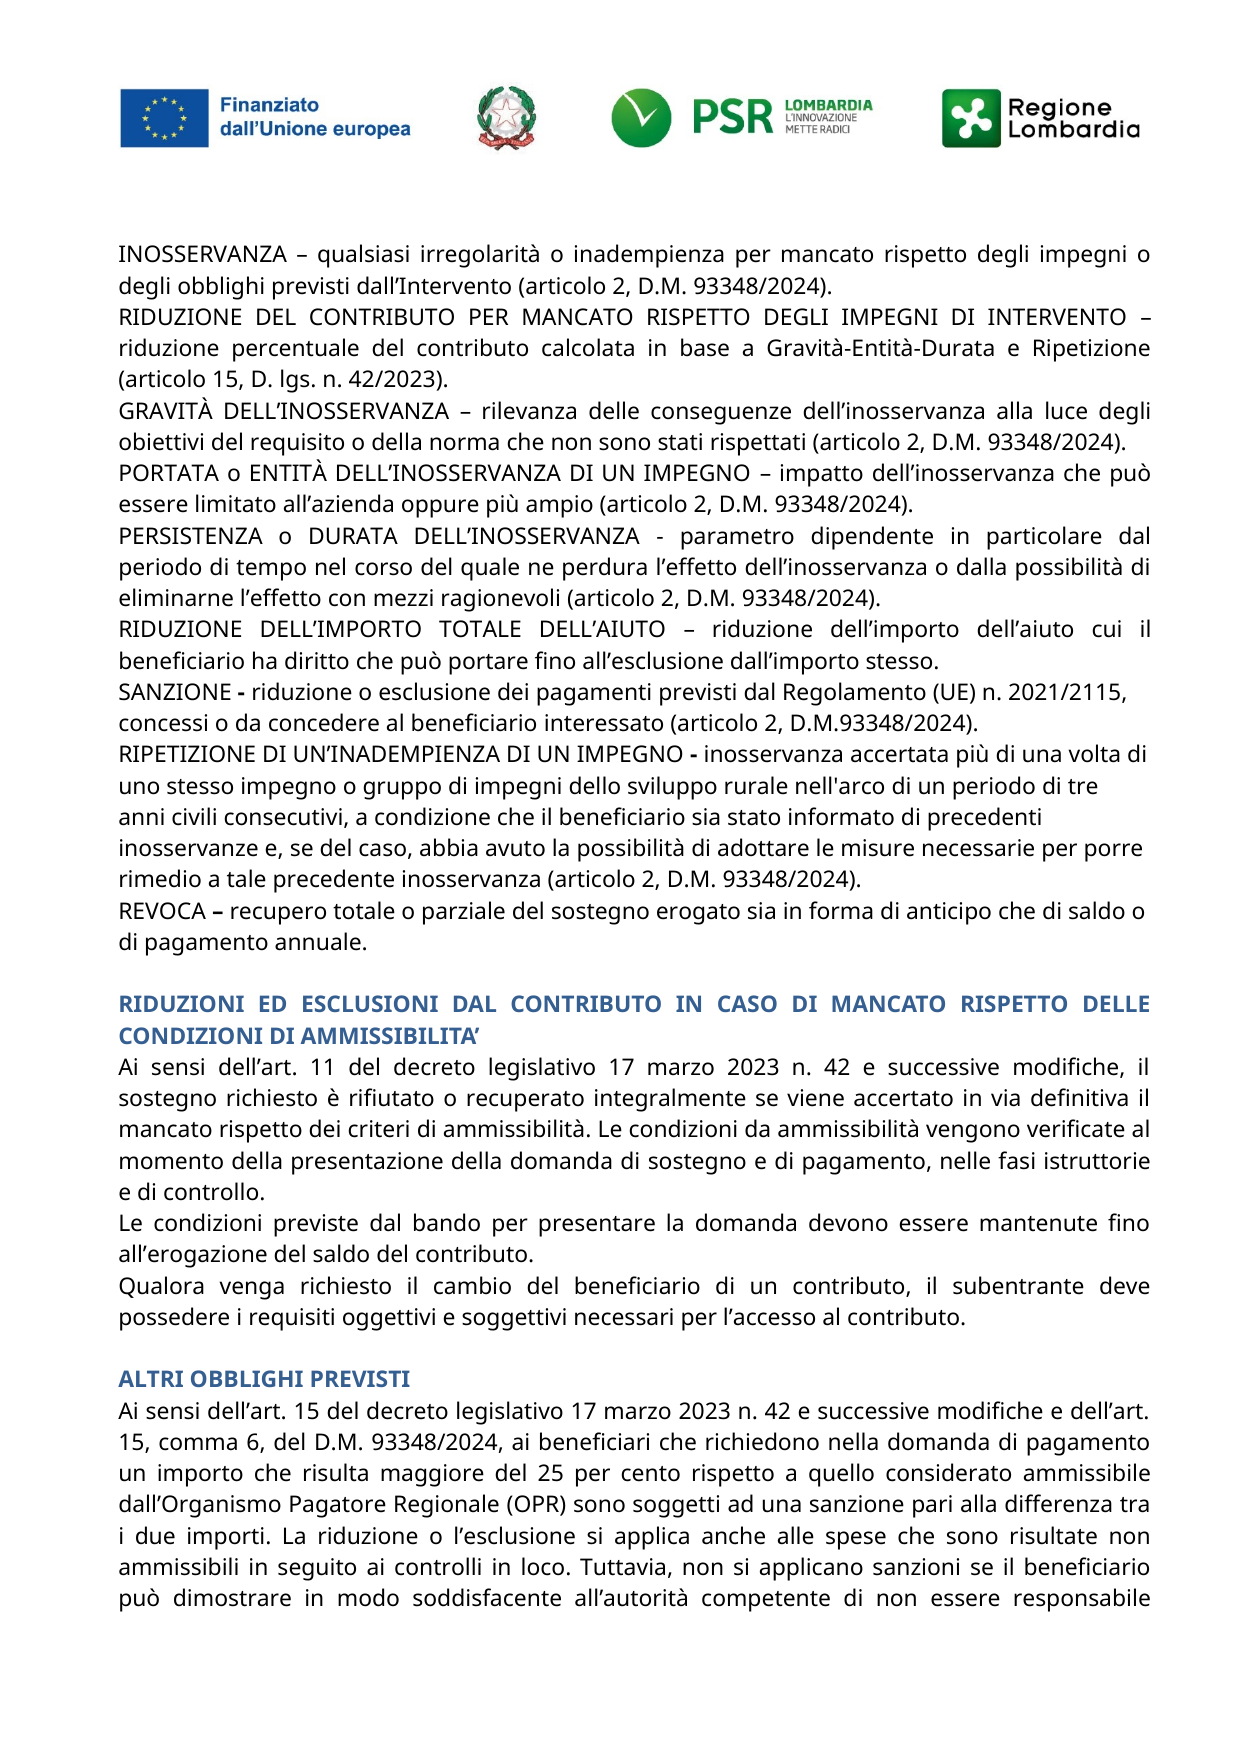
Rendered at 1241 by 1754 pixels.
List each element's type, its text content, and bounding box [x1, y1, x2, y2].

text ALTRI OBBLIGHI PREVISTI [118, 1363, 1152, 1395]
picture [118, 73, 1140, 161]
text Ai sensi dell’art. 11 del decreto legislativo 17 marzo 2023 n. 42 e successive modifiche, il sostegno richiesto è rifiutato o recuperato integralmente se viene accertato in via definitiva il mancato rispetto dei criteri di ammissibilità. Le condizioni da ammissibilità vengono verificate al momento della presentazione della domanda di sostegno e di pagamento, nelle fasi istruttorie e di controllo. [118, 1051, 1152, 1207]
text RIDUZIONE DELL’IMPORTO TOTALE DELL’AIUTO – riduzione dell’importo dell’aiuto cui il beneficiario ha diritto che può portare fino all’esclusione dall’importo stesso. [118, 613, 1152, 676]
text Qualora venga richiesto il cambio del beneficiario di un contributo, il subentrante deve possedere i requisiti oggettivi e soggettivi necessari per l’accesso al contributo. [118, 1270, 1152, 1332]
text INOSSERVANZA – qualsiasi irregolarità o inadempienza per mancato rispetto degli impegni o degli obblighi previsti dall’Intervento (articolo 2, D.M. 93348/2024). [118, 238, 1152, 301]
text PERSISTENZA o DURATA DELL’INOSSERVANZA - parametro dipendente in particolare dal periodo di tempo nel corso del quale ne perdura l’effetto dell’inosservanza o dalla possibilità di eliminarne l’effetto con mezzi ragionevoli (articolo 2, D.M. 93348/2024). [118, 520, 1152, 613]
text SANZIONE - riduzione o esclusione dei pagamenti previsti dal Regolamento (UE) n. 2021/2115, concessi o da concedere al beneficiario interessato (articolo 2, D.M.93348/2024). [118, 676, 1152, 738]
text RIDUZIONE DEL CONTRIBUTO PER MANCATO RISPETTO DEGLI IMPEGNI DI INTERVENTO – riduzione percentuale del contributo calcolata in base a Gravità-Entità-Durata e Ripetizione (articolo 15, D. lgs. n. 42/2023). [118, 301, 1152, 395]
text RIDUZIONI ED ESCLUSIONI DAL CONTRIBUTO IN CASO DI MANCATO RISPETTO DELLE CONDIZIONI DI AMMISSIBILITA’ [118, 988, 1152, 1051]
text GRAVITÀ DELL’INOSSERVANZA – rilevanza delle conseguenze dell’inosservanza alla luce degli obiettivi del requisito o della norma che non sono stati rispettati (articolo 2, D.M. 93348/2024). [118, 395, 1152, 457]
text RIPETIZIONE DI UN’INADEMPIENZA DI UN IMPEGNO - inosservanza accertata più di una volta di uno stesso impegno o gruppo di impegni dello sviluppo rurale nell'arco di un periodo di tre anni civili consecutivi, a condizione che il beneficiario sia stato informato di precedenti inosservanze e, se del caso, abbia avuto la possibilità di adottare le misure necessarie per porre rimedio a tale precedente inosservanza (articolo 2, D.M. 93348/2024). [118, 738, 1152, 895]
text REVOCA – recupero totale o parziale del sostegno erogato sia in forma di anticipo che di saldo o di pagamento annuale. [118, 895, 1152, 957]
text PORTATA o ENTITÀ DELL’INOSSERVANZA DI UN IMPEGNO – impatto dell’inosservanza che può essere limitato all’azienda oppure più ampio (articolo 2, D.M. 93348/2024). [118, 457, 1152, 520]
text Le condizioni previste dal bando per presentare la domanda devono essere mantenute fino all’erogazione del saldo del contributo. [118, 1207, 1152, 1270]
